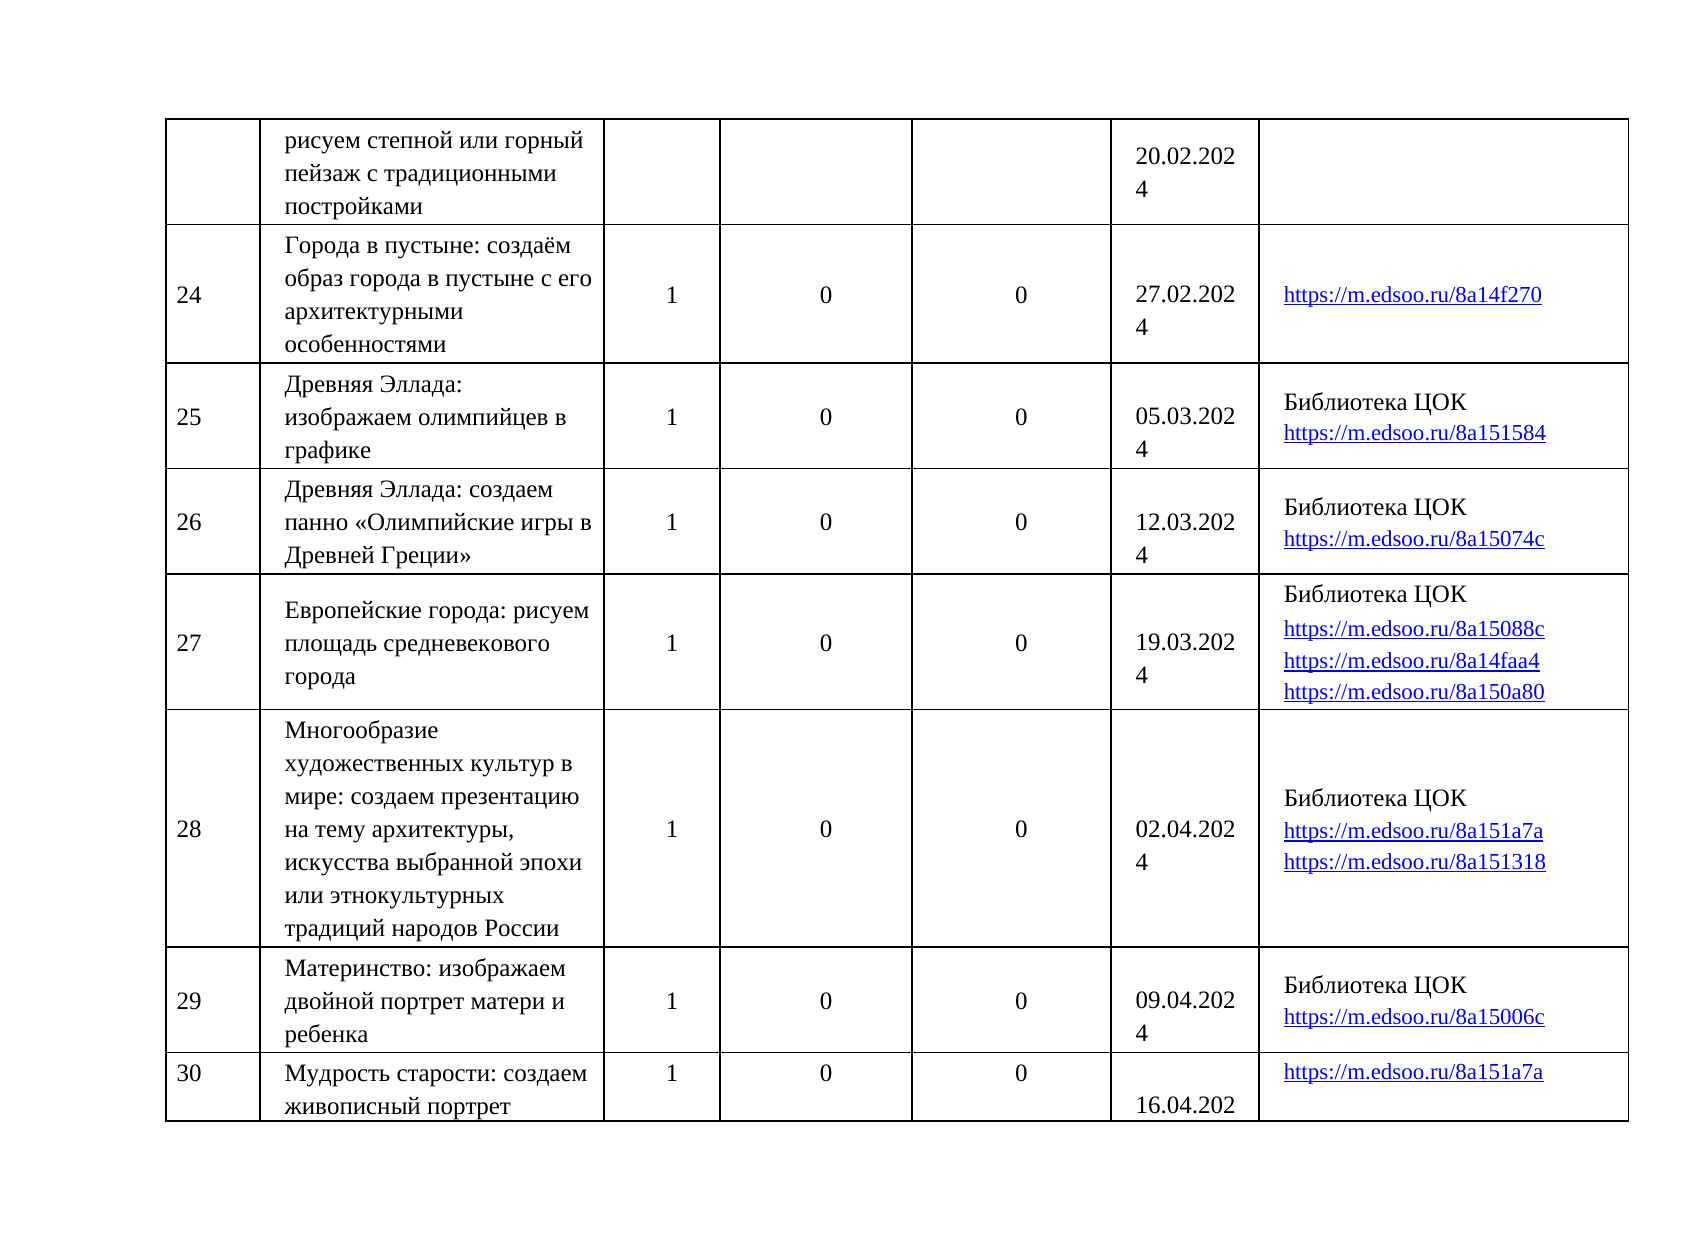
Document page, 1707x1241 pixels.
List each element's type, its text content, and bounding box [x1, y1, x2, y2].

table_cell 0 [913, 575, 1110, 708]
table_cell 0 [721, 948, 911, 1051]
table_cell Города в пустыне: создаём образ города в пустыне с его архитектурными особенностями [261, 225, 603, 362]
table_cell 20.02.2024 [1112, 120, 1258, 223]
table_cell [1260, 120, 1628, 223]
table_cell Многообразие художественных культур в мире: создаем презентацию на тему архитектуры, искусства выбранной эпохи или этнокультурных традиций народов России [261, 710, 603, 946]
table_cell 0 [913, 225, 1110, 362]
table_cell Библиотека ЦОК https://m.edsoo.ru/8a151a7a https://m.edsoo.ru/8a151318 [1260, 710, 1628, 946]
table_cell 24 [167, 225, 259, 362]
table_cell Библиотека ЦОК https://m.edsoo.ru/8a151584 [1260, 364, 1628, 467]
table_cell 19.03.2024 [1112, 575, 1258, 708]
table_cell https://m.edsoo.ru/8a14f270 [1260, 225, 1628, 362]
table_cell 0 [721, 469, 911, 573]
table_cell 0 [913, 120, 1110, 223]
table_cell 1 [605, 710, 719, 946]
table_cell 0 [721, 364, 911, 467]
table_cell 09.04.2024 [1112, 948, 1258, 1051]
table_cell Библиотека ЦОК https://m.edsoo.ru/8a15074c [1260, 469, 1628, 573]
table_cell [261, 120, 603, 223]
table_cell Материнство: изображаем двойной портрет матери и ребенка [261, 948, 603, 1051]
table_cell 16.04.2024 [1112, 1053, 1258, 1120]
table_cell 1 [605, 364, 719, 467]
table_cell 0 [721, 575, 911, 708]
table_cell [1260, 1053, 1628, 1120]
table_cell 26 [167, 469, 259, 573]
table_cell 28 [167, 710, 259, 946]
table_cell 23 [167, 120, 259, 223]
table_cell 0 [721, 120, 911, 223]
table_cell 30 [167, 1053, 259, 1120]
table_cell 1 [605, 948, 719, 1051]
table_cell 0 [721, 225, 911, 362]
table_cell 25 [167, 364, 259, 467]
table_cell 05.03.2024 [1112, 364, 1258, 467]
table_cell 1 [605, 120, 719, 223]
table_cell 12.03.2024 [1112, 469, 1258, 573]
table_cell 29 [167, 948, 259, 1051]
table_cell 0 [913, 469, 1110, 573]
table_cell Европейские города: рисуем площадь средневекового города [261, 575, 603, 708]
table_cell 02.04.2024 [1112, 710, 1258, 946]
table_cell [261, 1053, 603, 1120]
table_cell 0 [913, 710, 1110, 946]
table_cell 27.02.2024 [1112, 225, 1258, 362]
table_cell 1 [605, 469, 719, 573]
table_cell 0 [721, 1053, 911, 1120]
table_cell 0 [721, 710, 911, 946]
table_cell 1 [605, 575, 719, 708]
table_cell 0 [913, 948, 1110, 1051]
table_cell 0 [913, 364, 1110, 467]
table_cell 1 [605, 225, 719, 362]
table_cell 0 [913, 1053, 1110, 1120]
table_cell 1 [605, 1053, 719, 1120]
table_cell Библиотека ЦОК https://m.edsoo.ru/8a15006c [1260, 948, 1628, 1051]
table_cell Древняя Эллада: изображаем олимпийцев в графике [261, 364, 603, 467]
table_cell Древняя Эллада: создаем панно «Олимпийские игры в Древней Греции» [261, 469, 603, 573]
table_cell 27 [167, 575, 259, 708]
table_cell Библиотека ЦОК https://m.edsoo.ru/8a15088c https://m.edsoo.ru/8a14faa4 https://m.edsoo.ru/8a150a80 [1260, 575, 1628, 708]
